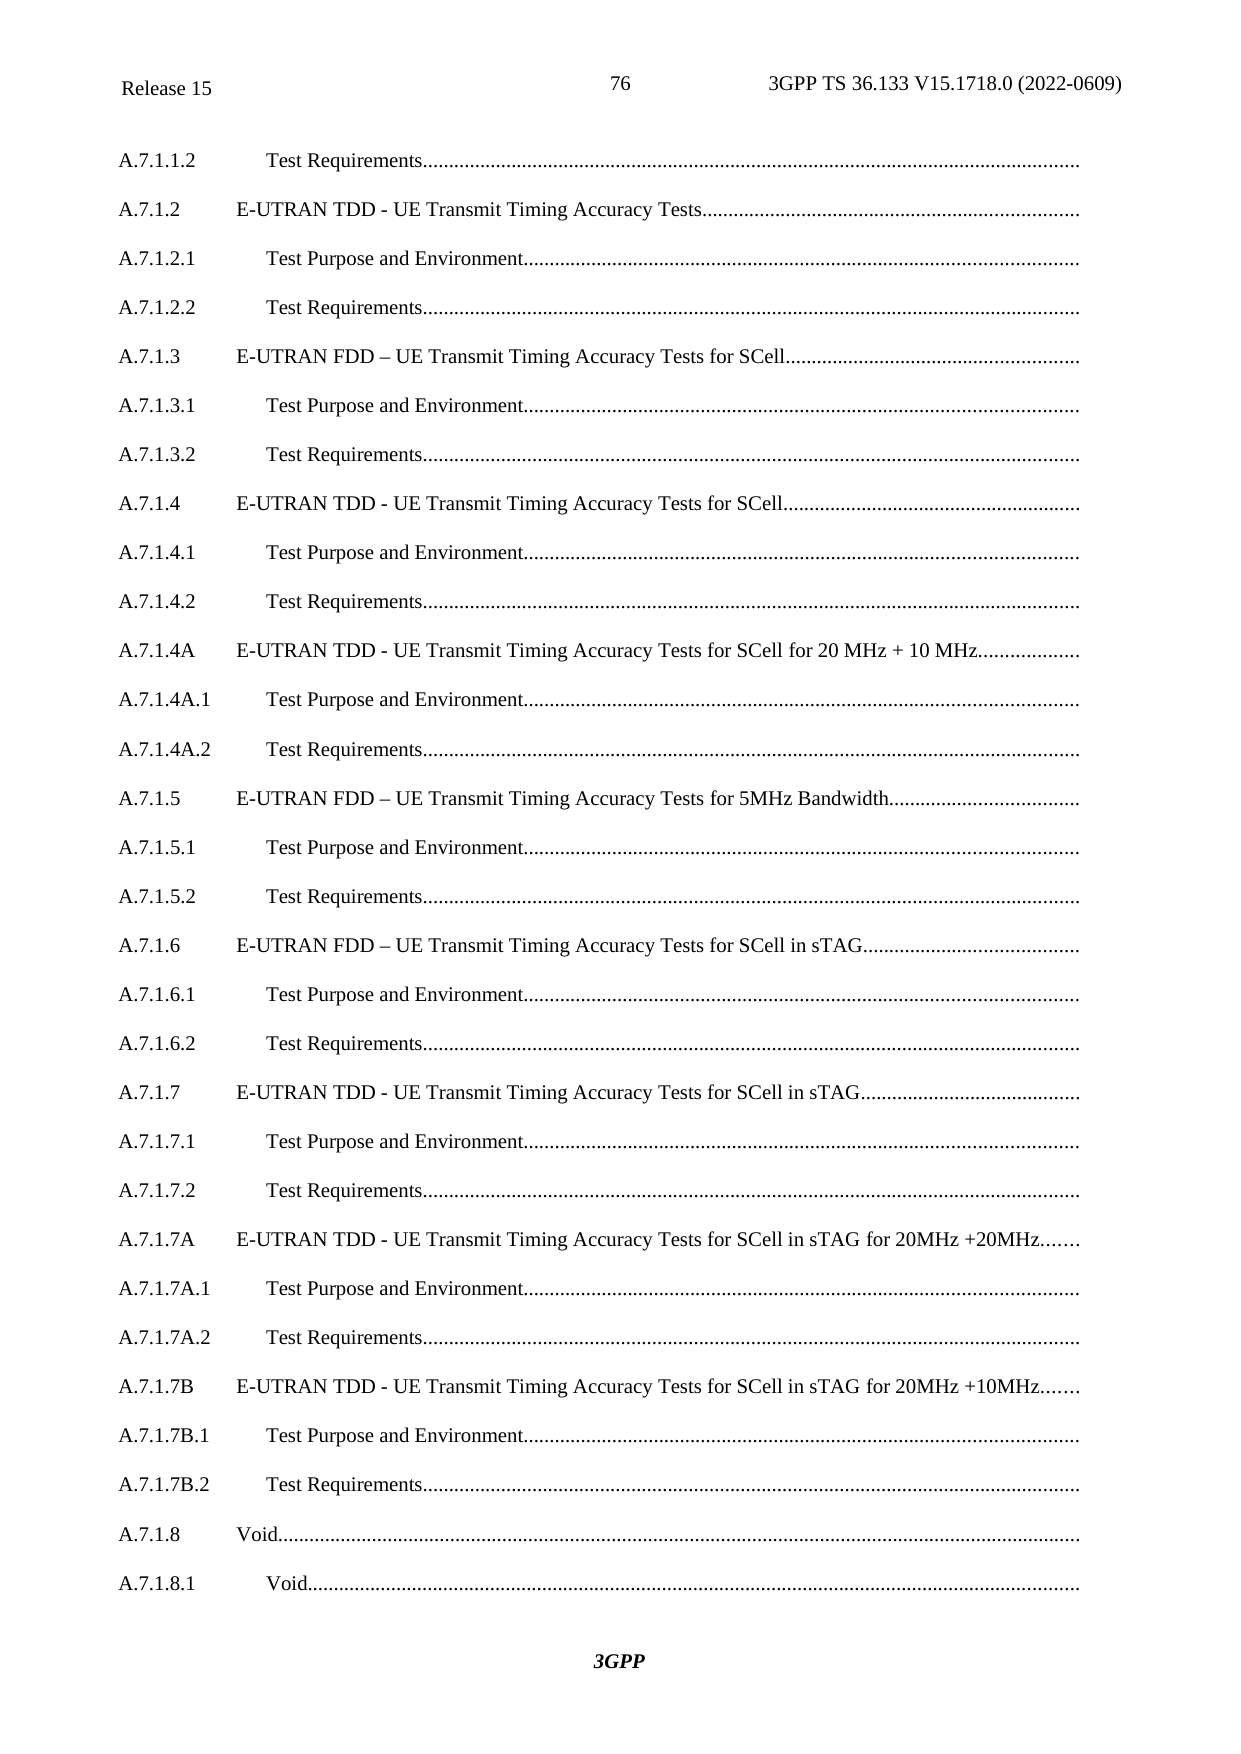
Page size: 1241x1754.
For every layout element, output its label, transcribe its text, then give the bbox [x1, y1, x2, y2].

text A.7.1.7.2 Test Requirements 1303 [118, 1178, 1078, 1202]
text A.7.1.4.2 Test Requirements 1297 [118, 589, 1078, 613]
text A.7.1.7 E-UTRAN TDD - UE Transmit Timing Accuracy Tests for SCell in sTAG 1302 [118, 1080, 1078, 1104]
text A.7.1.3.2 Test Requirements 1295 [118, 442, 1078, 466]
text A.7.1.4A.1 Test Purpose and Environment 1298 [118, 687, 1078, 711]
text A.7.1.5.2 Test Requirements 1299 [118, 884, 1078, 908]
text A.7.1.6 E-UTRAN FDD – UE Transmit Timing Accuracy Tests for SCell in sTAG 1299 [118, 933, 1078, 957]
text A.7.1.5.1 Test Purpose and Environment 1298 [118, 834, 1078, 859]
text A.7.1.4A E-UTRAN TDD - UE Transmit Timing Accuracy Tests for SCell for 20 MHz + 10 MHz 1298 [118, 638, 1078, 662]
text A.7.1.7B.2 Test Requirements 1304 [118, 1472, 1078, 1496]
text A.7.1.6.1 Test Purpose and Environment 1299 [118, 982, 1078, 1006]
text A.7.1.4.1 Test Purpose and Environment 1296 [118, 540, 1078, 564]
text A.7.1.2.1 Test Purpose and Environment 1290 [118, 246, 1078, 270]
text A.7.1.8.1 Void 1305 [118, 1571, 1078, 1594]
text A.7.1.3.1 Test Purpose and Environment 1293 [118, 393, 1078, 417]
text A.7.1.7B E-UTRAN TDD - UE Transmit Timing Accuracy Tests for SCell in sTAG for 20MHz +10MHz 1304 [118, 1374, 1078, 1398]
text A.7.1.7.1 Test Purpose and Environment 1302 [118, 1129, 1078, 1153]
text A.7.1.4A.2 Test Requirements 1298 [118, 736, 1078, 761]
text A.7.1.6.2 Test Requirements 1301 [118, 1031, 1078, 1055]
text A.7.1.4 E-UTRAN TDD - UE Transmit Timing Accuracy Tests for SCell 1296 [118, 491, 1078, 515]
text A.7.1.3 E-UTRAN FDD – UE Transmit Timing Accuracy Tests for SCell 1293 [118, 344, 1078, 368]
text A.7.1.5 E-UTRAN FDD – UE Transmit Timing Accuracy Tests for 5MHz Bandwidth 1298 [118, 786, 1078, 809]
text A.7.1.7A E-UTRAN TDD - UE Transmit Timing Accuracy Tests for SCell in sTAG for 20MHz +20MHz 1304 [118, 1227, 1078, 1251]
text A.7.1.2 E-UTRAN TDD - UE Transmit Timing Accuracy Tests 1290 [118, 197, 1078, 221]
text A.7.1.7A.2 Test Requirements 1304 [118, 1325, 1078, 1349]
text A.7.1.1.2 Test Requirements 1289 [118, 148, 1078, 172]
text A.7.1.7B.1 Test Purpose and Environment 1304 [118, 1423, 1078, 1447]
text A.7.1.2.2 Test Requirements 1292 [118, 295, 1078, 319]
text A.7.1.8 Void 1305 [118, 1521, 1078, 1546]
text A.7.1.7A.1 Test Purpose and Environment 1304 [118, 1276, 1078, 1300]
